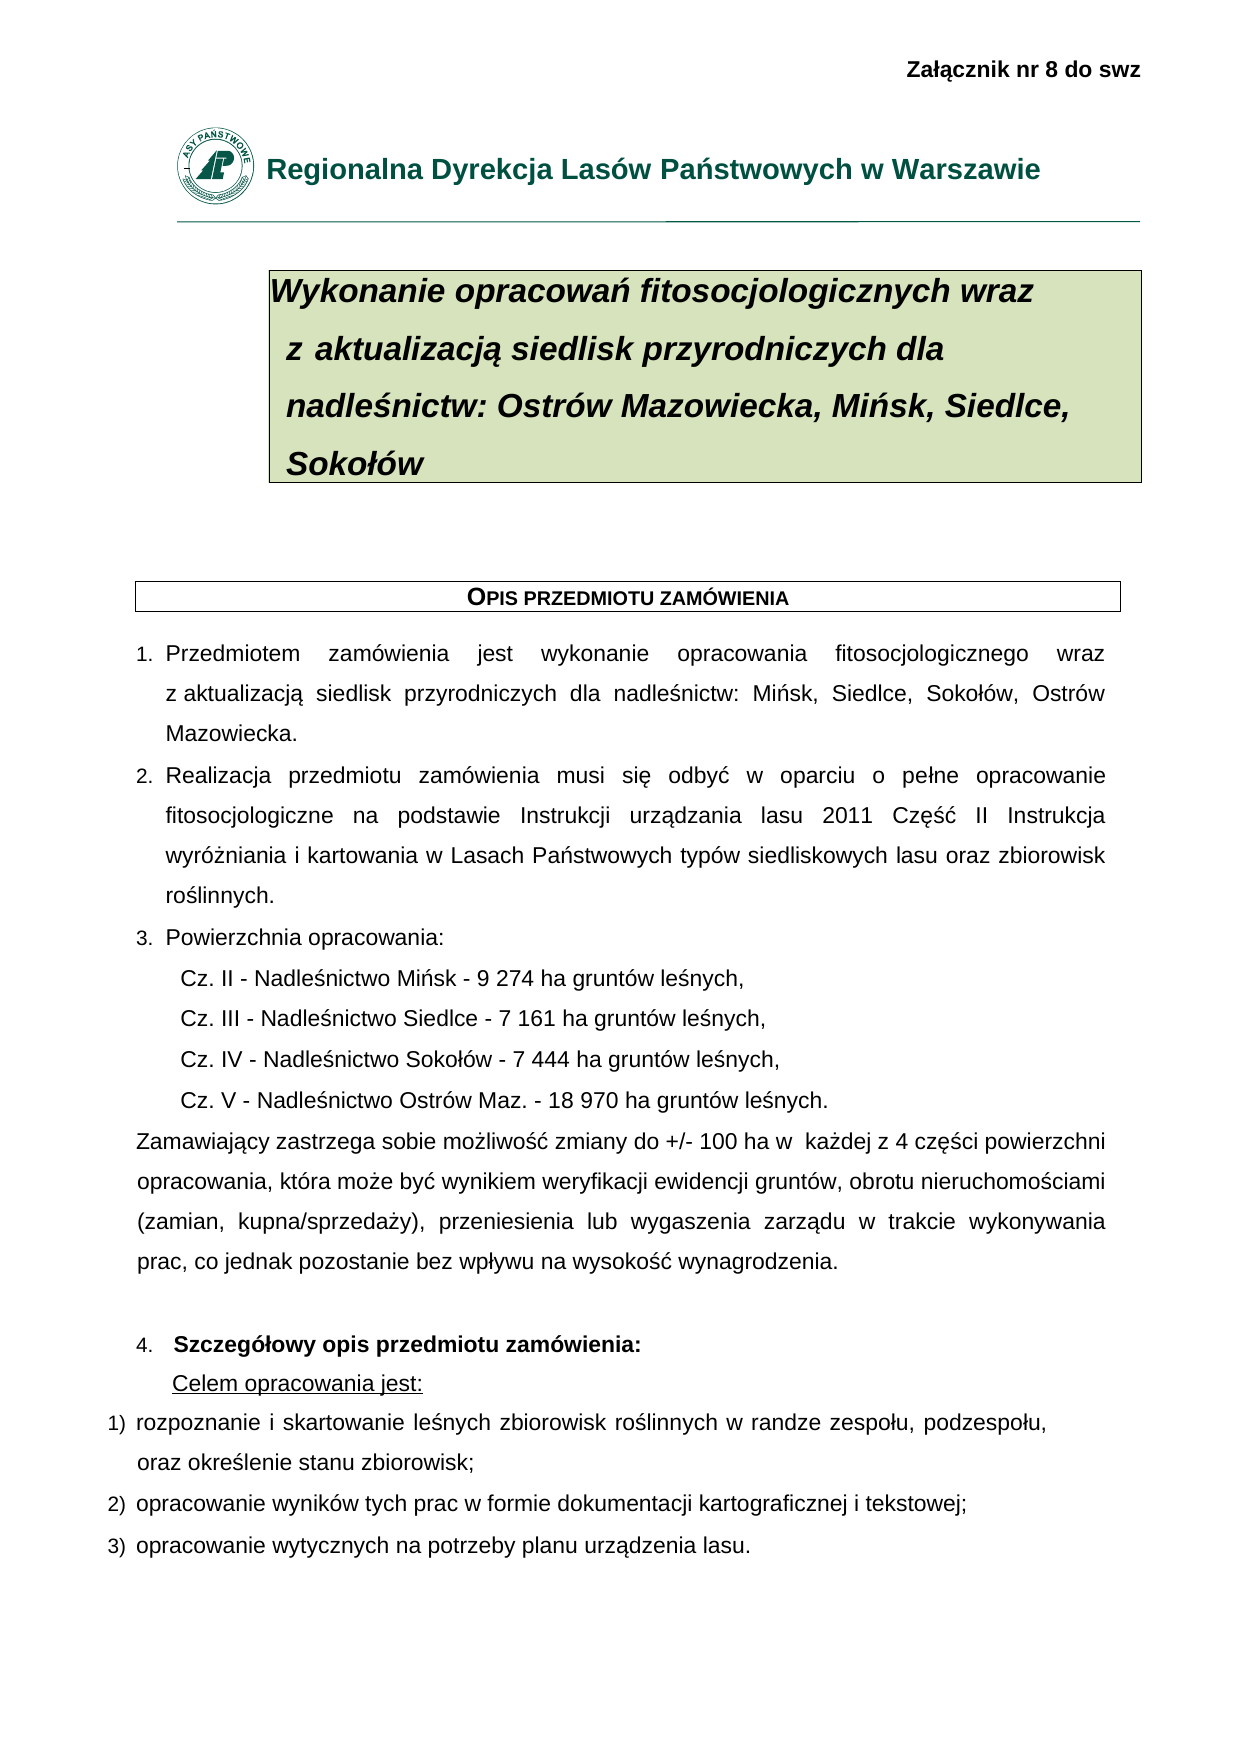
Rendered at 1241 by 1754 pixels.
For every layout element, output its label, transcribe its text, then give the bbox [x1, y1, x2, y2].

list opracowanie wyników tych prac w formie dokumentacji kartograficznej i tekstowej; [107, 1490, 1048, 1517]
list Szczegółowy opis przedmiotu zamówienia: [136, 1331, 1106, 1357]
text Załącznik nr 8 do swz [177, 56, 1141, 82]
text Cz. II - Nadleśnictwo Mińsk - 9 274 ha gruntów leśnych, [180, 964, 1106, 991]
list Powierzchnia opracowania: [136, 923, 1106, 950]
text Wykonanie opracowań fitosocjologicznych wraz z aktualizacją siedlisk przyrodniczych dla nadleśnictw: Ostrów Mazowiecka, Mińsk, Siedlce, Sokołów [270, 271, 1141, 482]
list Realizacja przedmiotu zamówienia musi się odbyć w oparciu o pełne opracowanie fitosocjologiczne na podstawie Instrukcji urządzania lasu 2011 Część II Instrukcja wyróżniania i kartowania w Lasach Państwowych typów siedliskowych lasu oraz zbiorowisk roślinnych. [136, 762, 1106, 908]
list rozpoznanie i skartowanie leśnych zbiorowisk roślinnych w randze zespołu, podzespołu, oraz określenie stanu zbiorowisk; [107, 1409, 1048, 1475]
text Celem opracowania jest: [172, 1370, 1122, 1396]
text Cz. IV - Nadleśnictwo Sokołów - 7 444 ha gruntów leśnych, [180, 1046, 1106, 1073]
subtitle OPIS PRZEDMIOTU ZAMÓWIENIA [136, 582, 1120, 611]
text Cz. V - Nadleśnictwo Ostrów Maz. - 18 970 ha gruntów leśnych. [180, 1087, 1106, 1114]
list opracowanie wytycznych na potrzeby planu urządzenia lasu. [107, 1532, 1048, 1558]
list Przedmiotem zamówienia jest wykonanie opracowania fitosocjologicznego wraz z aktualizacją siedlisk przyrodniczych dla nadleśnictw: Mińsk, Siedlce, Sokołów, Ostrów Mazowiecka. [136, 640, 1106, 747]
text Zamawiający zastrzega sobie możliwość zmiany do +/- 100 ha w każdej z 4 części powierzchni opracowania, która może być wynikiem weryfikacji ewidencji gruntów, obrotu nieruchomościami (zamian, kupna/sprzedaży), przeniesienia lub wygaszenia zarządu w trakcie wykonywania prac, co jednak pozostanie bez wpływu na wysokość wynagrodzenia. [136, 1128, 1106, 1274]
text Cz. III - Nadleśnictwo Siedlce - 7 161 ha gruntów leśnych, [180, 1005, 1106, 1032]
